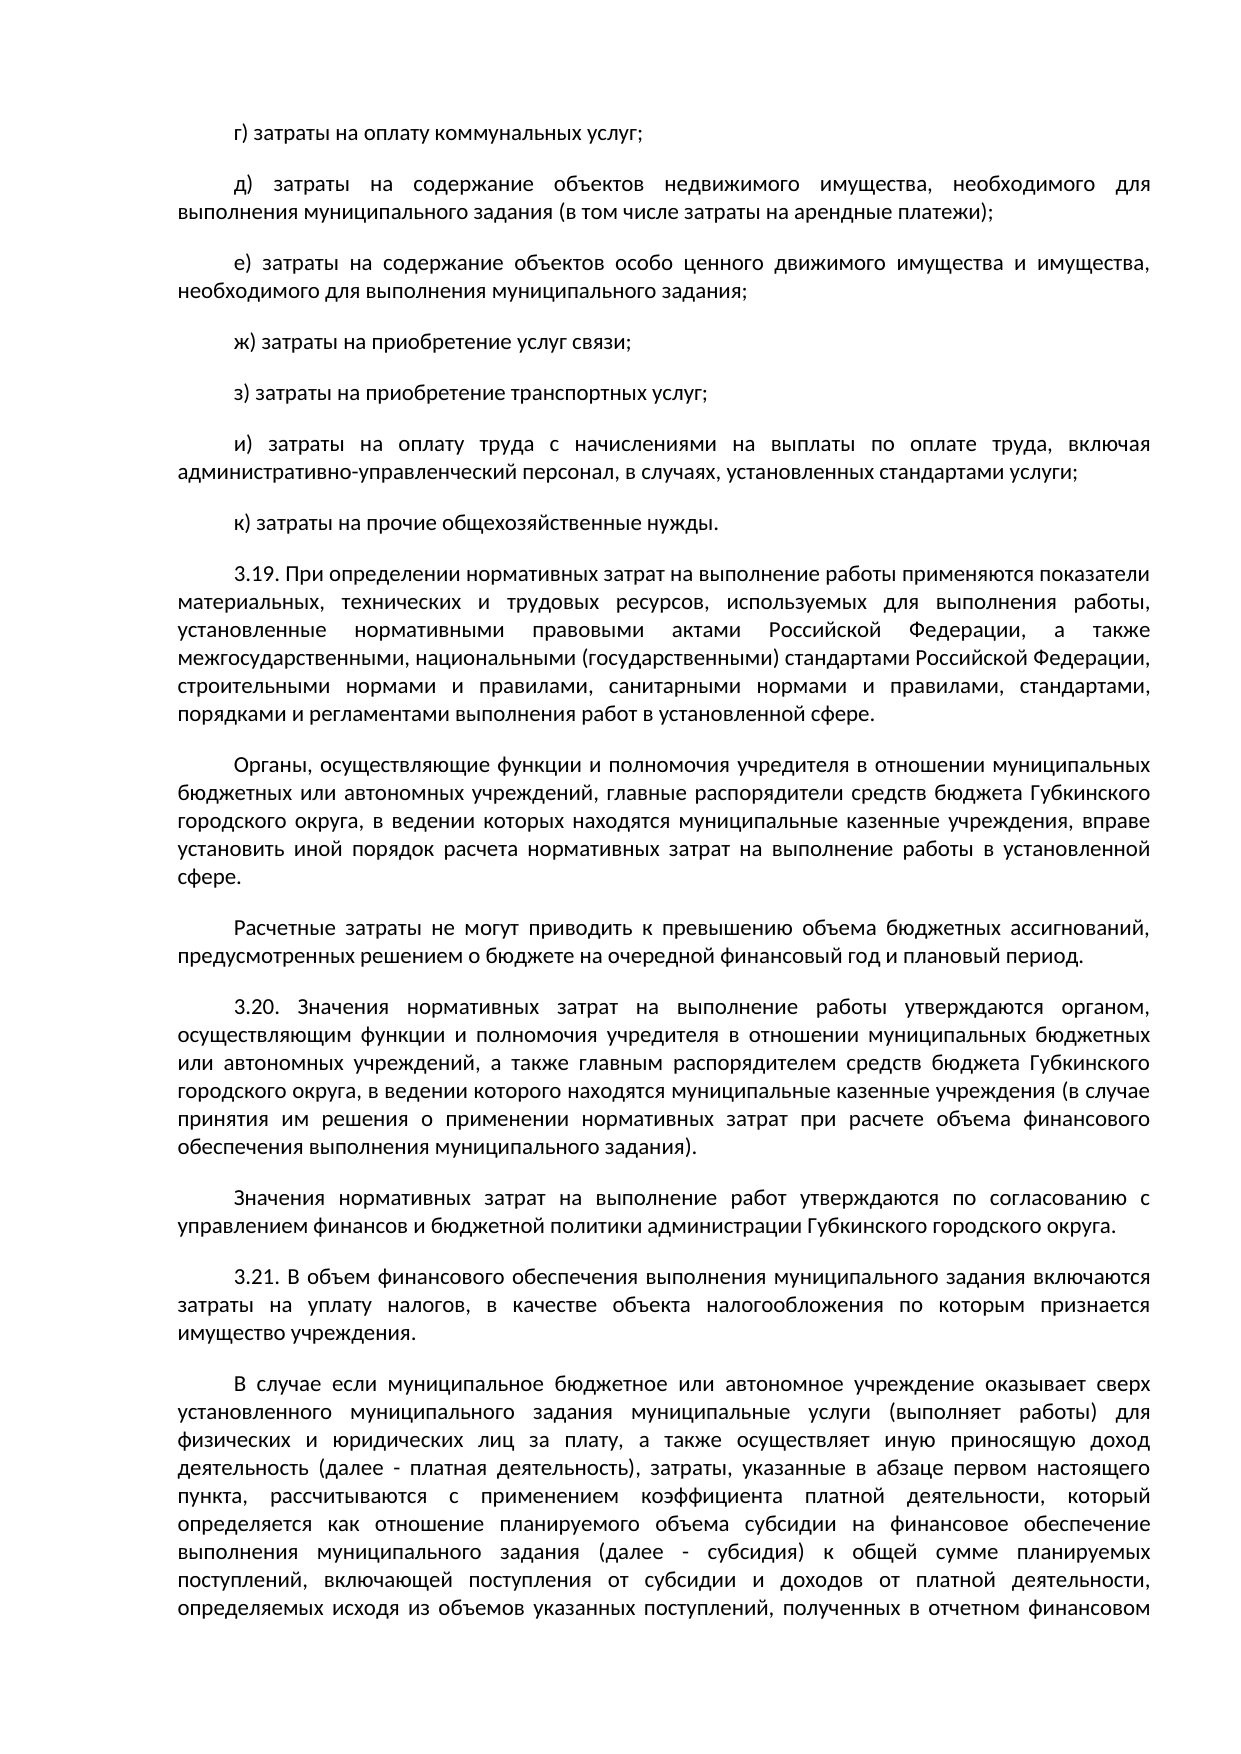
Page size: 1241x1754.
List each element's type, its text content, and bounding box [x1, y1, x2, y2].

text 3.21. В объем финансового обеспечения выполнения муниципального задания включаются затраты на уплату налогов, в качестве объекта налогообложения по которым признается имущество учреждения. [177, 1262, 1152, 1346]
text д) затраты на содержание объектов недвижимого имущества, необходимого для выполнения муниципального задания (в том числе затраты на арендные платежи); [177, 169, 1152, 225]
text з) затраты на приобретение транспортных услуг; [177, 378, 1152, 406]
text 3.20. Значения нормативных затрат на выполнение работы утверждаются органом, осуществляющим функции и полномочия учредителя в отношении муниципальных бюджетных или автономных учреждений, а также главным распорядителем средств бюджета Губкинского городского округа, в ведении которого находятся муниципальные казенные учреждения (в случае принятия им решения о применении нормативных затрат при расчете объема финансового обеспечения выполнения муниципального задания). [177, 992, 1152, 1160]
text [177, 1369, 1152, 1621]
text ж) затраты на приобретение услуг связи; [177, 327, 1152, 355]
text г) затраты на оплату коммунальных услуг; [177, 118, 1152, 146]
text к) затраты на прочие общехозяйственные нужды. [177, 508, 1152, 536]
text 3.19. При определении нормативных затрат на выполнение работы применяются показатели материальных, технических и трудовых ресурсов, используемых для выполнения работы, установленные нормативными правовыми актами Российской Федерации, а также межгосударственными, национальными (государственными) стандартами Российской Федерации, строительными нормами и правилами, санитарными нормами и правилами, стандартами, порядками и регламентами выполнения работ в установленной сфере. [177, 559, 1152, 727]
text Расчетные затраты не могут приводить к превышению объема бюджетных ассигнований, предусмотренных решением о бюджете на очередной финансовый год и плановый период. [177, 913, 1152, 969]
text Органы, осуществляющие функции и полномочия учредителя в отношении муниципальных бюджетных или автономных учреждений, главные распорядители средств бюджета Губкинского городского округа, в ведении которых находятся муниципальные казенные учреждения, вправе установить иной порядок расчета нормативных затрат на выполнение работы в установленной сфере. [177, 750, 1152, 890]
text Значения нормативных затрат на выполнение работ утверждаются по согласованию с управлением финансов и бюджетной политики администрации Губкинского городского округа. [177, 1183, 1152, 1239]
text и) затраты на оплату труда с начислениями на выплаты по оплате труда, включая административно-управленческий персонал, в случаях, установленных стандартами услуги; [177, 429, 1152, 485]
text е) затраты на содержание объектов особо ценного движимого имущества и имущества, необходимого для выполнения муниципального задания; [177, 248, 1152, 304]
